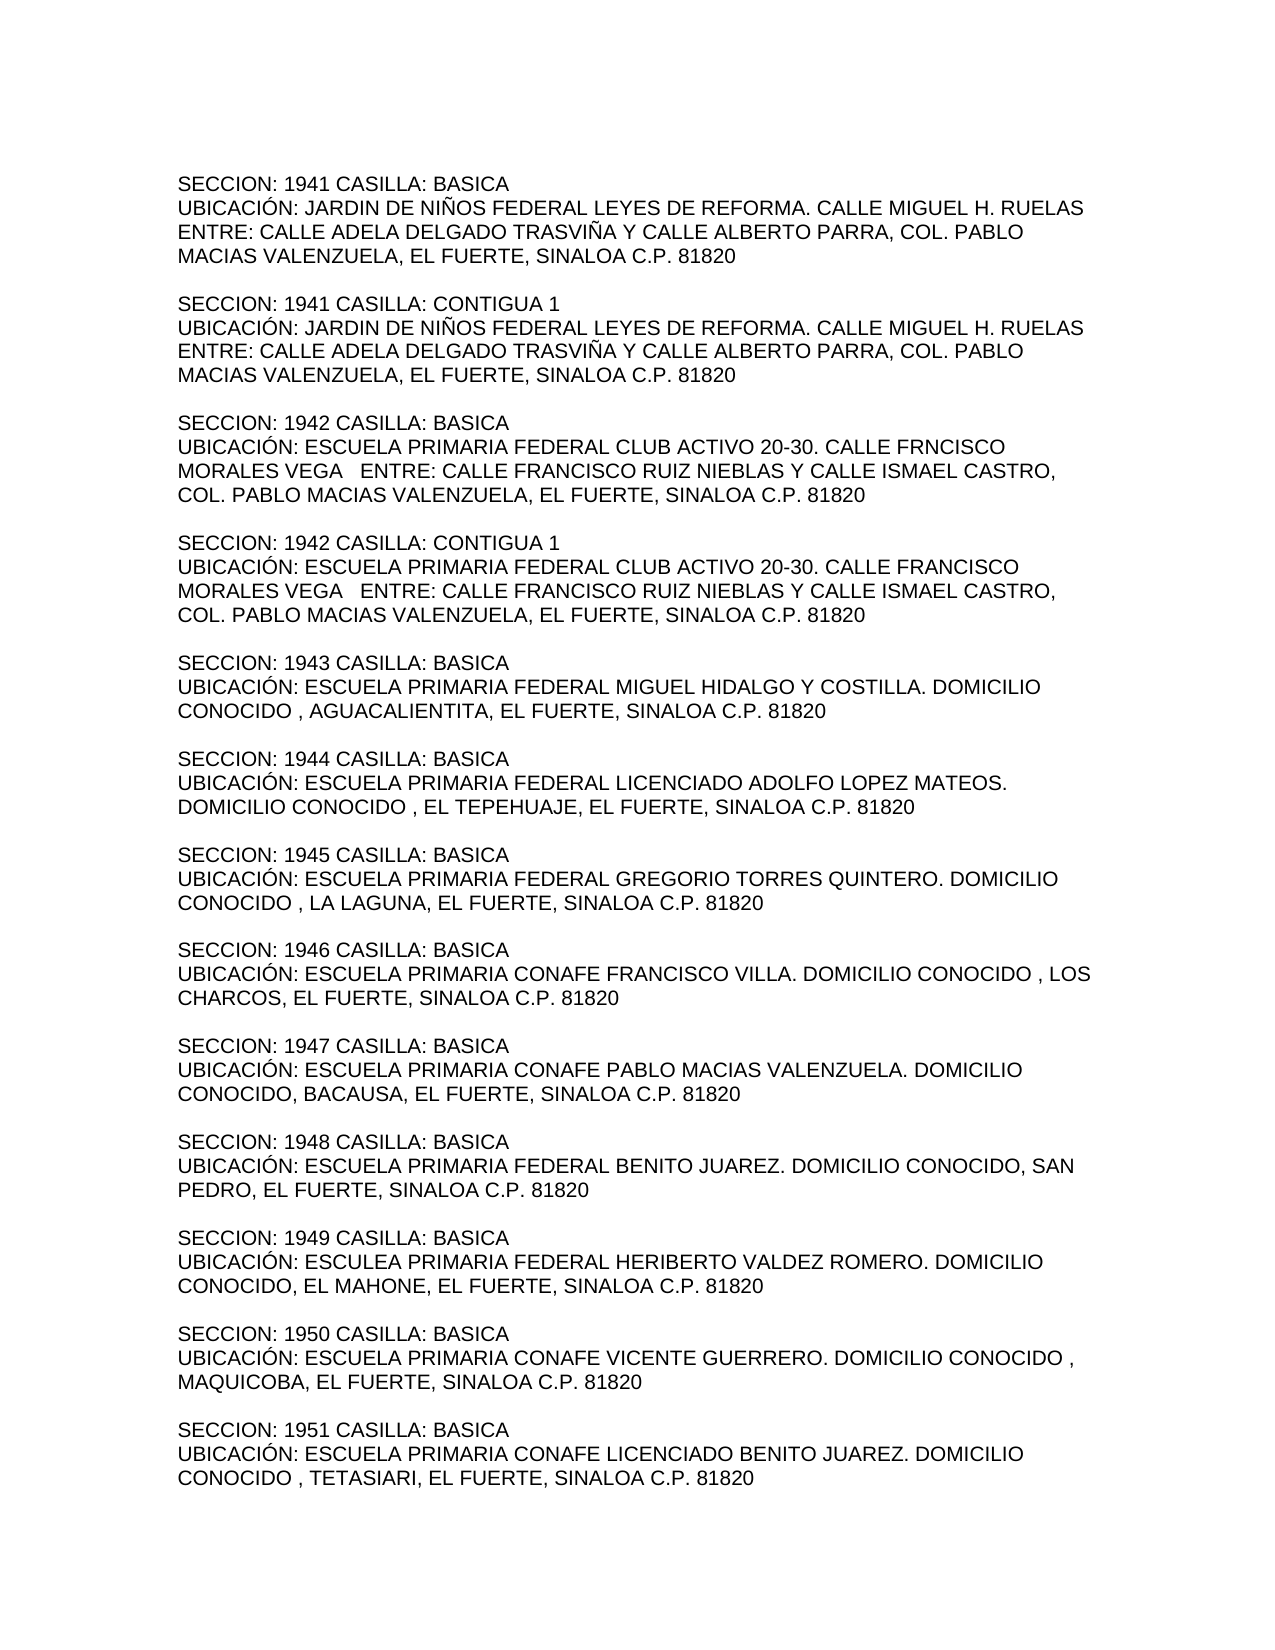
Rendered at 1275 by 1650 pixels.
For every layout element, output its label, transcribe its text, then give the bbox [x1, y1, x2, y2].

text SECCION: 1944 CASILLA: BASICA [177, 747, 1098, 771]
text SECCION: 1943 CASILLA: BASICA [177, 651, 1098, 675]
text SECCION: 1942 CASILLA: CONTIGUA 1 [177, 531, 1098, 555]
text UBICACIÓN: ESCUELA PRIMARIA FEDERAL CLUB ACTIVO 20-30. CALLE FRANCISCO MORALES VEGA ENTRE: CALLE FRANCISCO RUIZ NIEBLAS Y CALLE ISMAEL CASTRO, COL. PABLO MACIAS VALENZUELA, EL FUERTE, SINALOA C.P. 81820 [177, 555, 1098, 627]
text SECCION: 1948 CASILLA: BASICA [177, 1130, 1098, 1154]
text UBICACIÓN: ESCULEA PRIMARIA FEDERAL HERIBERTO VALDEZ ROMERO. DOMICILIO CONOCIDO, EL MAHONE, EL FUERTE, SINALOA C.P. 81820 [177, 1250, 1098, 1298]
text UBICACIÓN: ESCUELA PRIMARIA FEDERAL CLUB ACTIVO 20-30. CALLE FRNCISCO MORALES VEGA ENTRE: CALLE FRANCISCO RUIZ NIEBLAS Y CALLE ISMAEL CASTRO, COL. PABLO MACIAS VALENZUELA, EL FUERTE, SINALOA C.P. 81820 [177, 435, 1098, 507]
text UBICACIÓN: ESCUELA PRIMARIA FEDERAL LICENCIADO ADOLFO LOPEZ MATEOS. DOMICILIO CONOCIDO , EL TEPEHUAJE, EL FUERTE, SINALOA C.P. 81820 [177, 771, 1098, 818]
text SECCION: 1945 CASILLA: BASICA [177, 842, 1098, 866]
text SECCION: 1946 CASILLA: BASICA [177, 938, 1098, 962]
text SECCION: 1947 CASILLA: BASICA [177, 1034, 1098, 1058]
text UBICACIÓN: ESCUELA PRIMARIA CONAFE VICENTE GUERRERO. DOMICILIO CONOCIDO , MAQUICOBA, EL FUERTE, SINALOA C.P. 81820 [177, 1346, 1098, 1393]
text UBICACIÓN: ESCUELA PRIMARIA FEDERAL MIGUEL HIDALGO Y COSTILLA. DOMICILIO CONOCIDO , AGUACALIENTITA, EL FUERTE, SINALOA C.P. 81820 [177, 675, 1098, 723]
text SECCION: 1941 CASILLA: CONTIGUA 1 [177, 291, 1098, 315]
text UBICACIÓN: ESCUELA PRIMARIA CONAFE PABLO MACIAS VALENZUELA. DOMICILIO CONOCIDO, BACAUSA, EL FUERTE, SINALOA C.P. 81820 [177, 1058, 1098, 1106]
text UBICACIÓN: ESCUELA PRIMARIA FEDERAL GREGORIO TORRES QUINTERO. DOMICILIO CONOCIDO , LA LAGUNA, EL FUERTE, SINALOA C.P. 81820 [177, 866, 1098, 914]
text SECCION: 1950 CASILLA: BASICA [177, 1322, 1098, 1346]
text UBICACIÓN: ESCUELA PRIMARIA CONAFE LICENCIADO BENITO JUAREZ. DOMICILIO CONOCIDO , TETASIARI, EL FUERTE, SINALOA C.P. 81820 [177, 1441, 1098, 1489]
text SECCION: 1949 CASILLA: BASICA [177, 1226, 1098, 1250]
text SECCION: 1941 CASILLA: BASICA [177, 172, 1098, 196]
text SECCION: 1942 CASILLA: BASICA [177, 411, 1098, 435]
text UBICACIÓN: ESCUELA PRIMARIA CONAFE FRANCISCO VILLA. DOMICILIO CONOCIDO , LOS CHARCOS, EL FUERTE, SINALOA C.P. 81820 [177, 962, 1098, 1010]
text UBICACIÓN: ESCUELA PRIMARIA FEDERAL BENITO JUAREZ. DOMICILIO CONOCIDO, SAN PEDRO, EL FUERTE, SINALOA C.P. 81820 [177, 1154, 1098, 1202]
text UBICACIÓN: JARDIN DE NIÑOS FEDERAL LEYES DE REFORMA. CALLE MIGUEL H. RUELAS ENTRE: CALLE ADELA DELGADO TRASVIÑA Y CALLE ALBERTO PARRA, COL. PABLO MACIAS VALENZUELA, EL FUERTE, SINALOA C.P. 81820 [177, 315, 1098, 387]
text UBICACIÓN: JARDIN DE NIÑOS FEDERAL LEYES DE REFORMA. CALLE MIGUEL H. RUELAS ENTRE: CALLE ADELA DELGADO TRASVIÑA Y CALLE ALBERTO PARRA, COL. PABLO MACIAS VALENZUELA, EL FUERTE, SINALOA C.P. 81820 [177, 196, 1098, 267]
text SECCION: 1951 CASILLA: BASICA [177, 1417, 1098, 1441]
